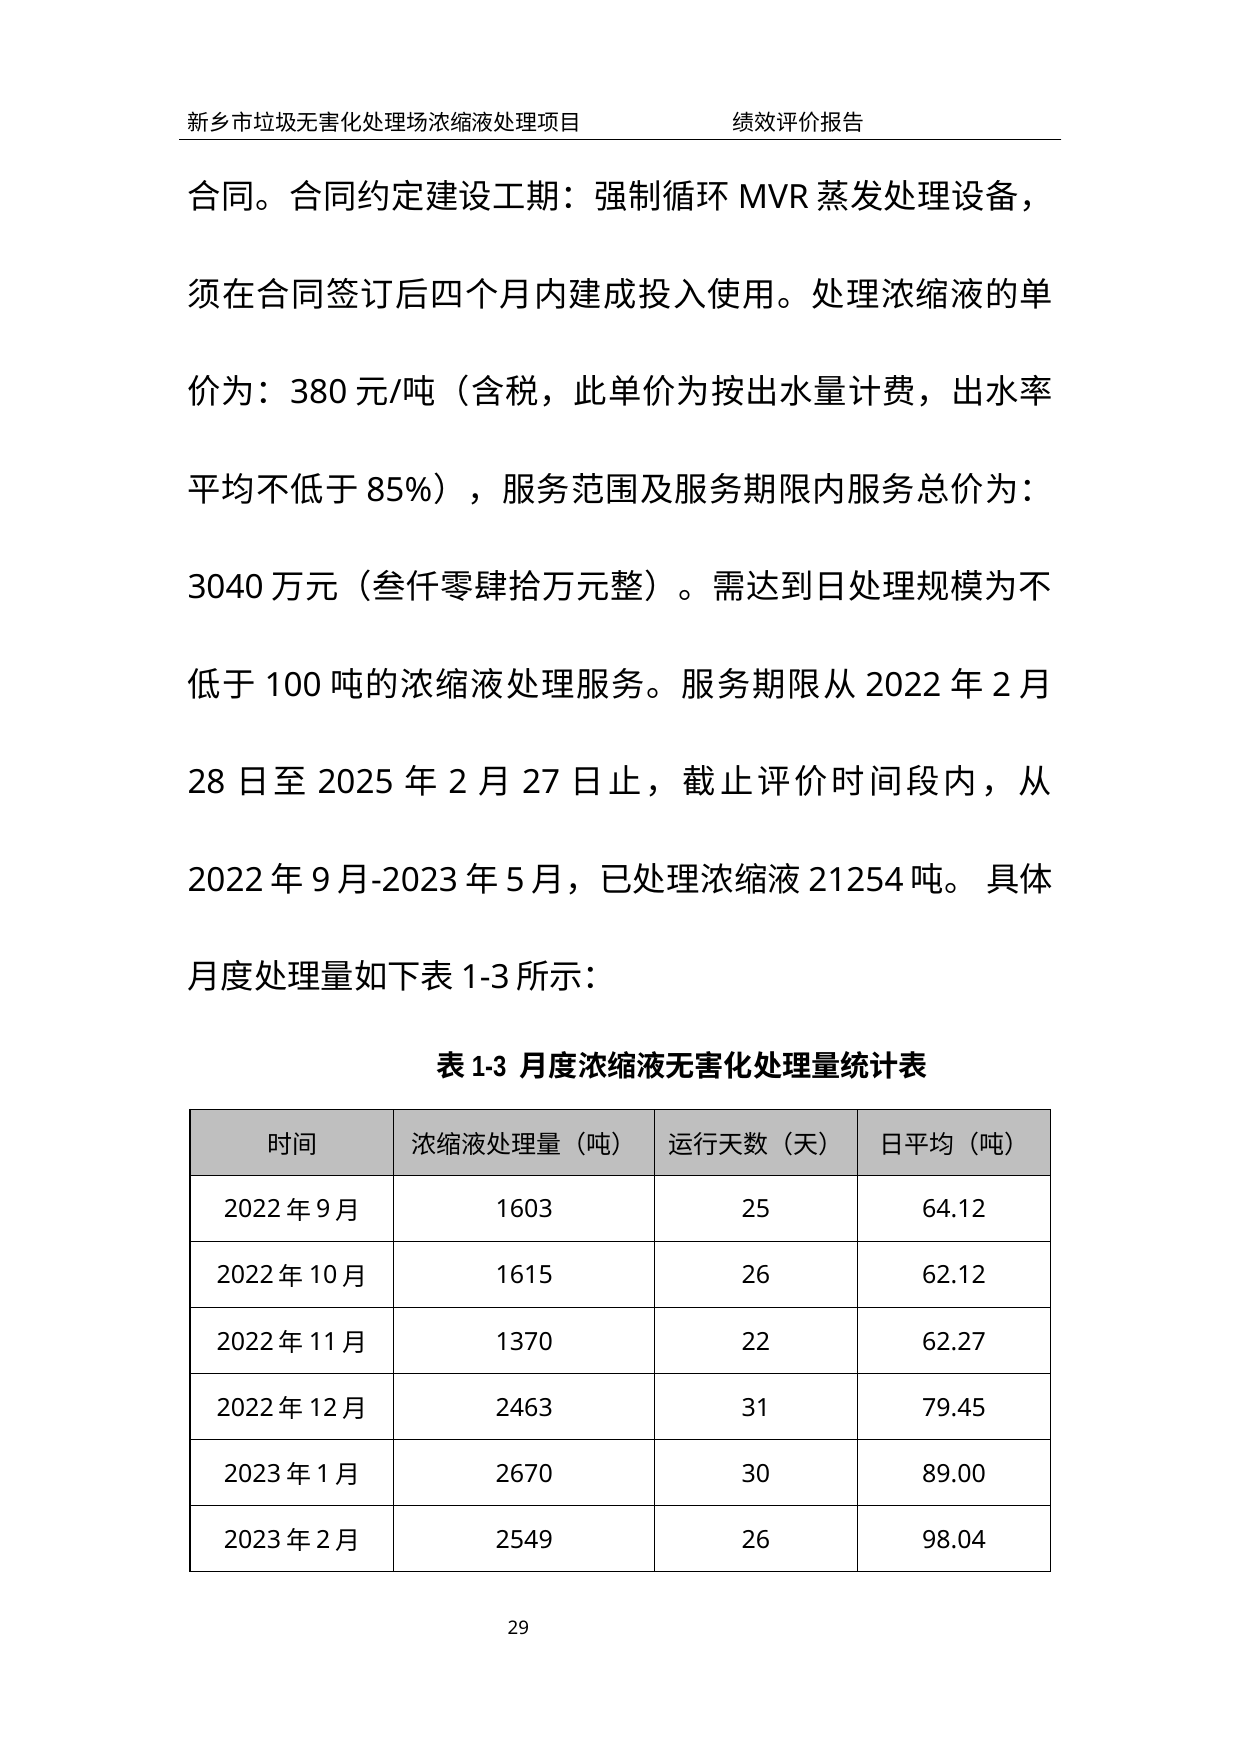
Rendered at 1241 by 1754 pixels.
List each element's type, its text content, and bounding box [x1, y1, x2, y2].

text 表1-3 月度浓缩液无害化处理量统计表 [254, 1031, 1053, 1096]
table_cell 98.04 [858, 1506, 1050, 1571]
table_cell 2022年11月 [191, 1308, 393, 1373]
table_header 时间 [191, 1110, 393, 1175]
table_header 运行天数（天） [655, 1110, 857, 1175]
table_cell 31 [655, 1374, 857, 1439]
table_cell 79.45 [858, 1374, 1050, 1439]
table_cell 22 [655, 1308, 857, 1373]
table_cell 1370 [394, 1308, 654, 1373]
table_cell 26 [655, 1506, 857, 1571]
table_cell 2023年1月 [191, 1440, 393, 1505]
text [187, 162, 1053, 1007]
table_cell 2549 [394, 1506, 654, 1571]
table_cell 26 [655, 1242, 857, 1307]
table_cell 2023年2月 [191, 1506, 393, 1571]
table_cell 89.00 [858, 1440, 1050, 1505]
table_cell 2022年12月 [191, 1374, 393, 1439]
table_cell 62.27 [858, 1308, 1050, 1373]
table_header 浓缩液处理量（吨） [394, 1110, 654, 1175]
table_cell 25 [655, 1176, 857, 1241]
table_cell 2022年10月 [191, 1242, 393, 1307]
table_cell 62.12 [858, 1242, 1050, 1307]
table_cell 2670 [394, 1440, 654, 1505]
table_cell 1615 [394, 1242, 654, 1307]
table_cell 2022年9月 [191, 1176, 393, 1241]
table_cell 30 [655, 1440, 857, 1505]
table_cell 1603 [394, 1176, 654, 1241]
table_header 日平均（吨） [858, 1110, 1050, 1175]
table_cell 2463 [394, 1374, 654, 1439]
table_cell 64.12 [858, 1176, 1050, 1241]
